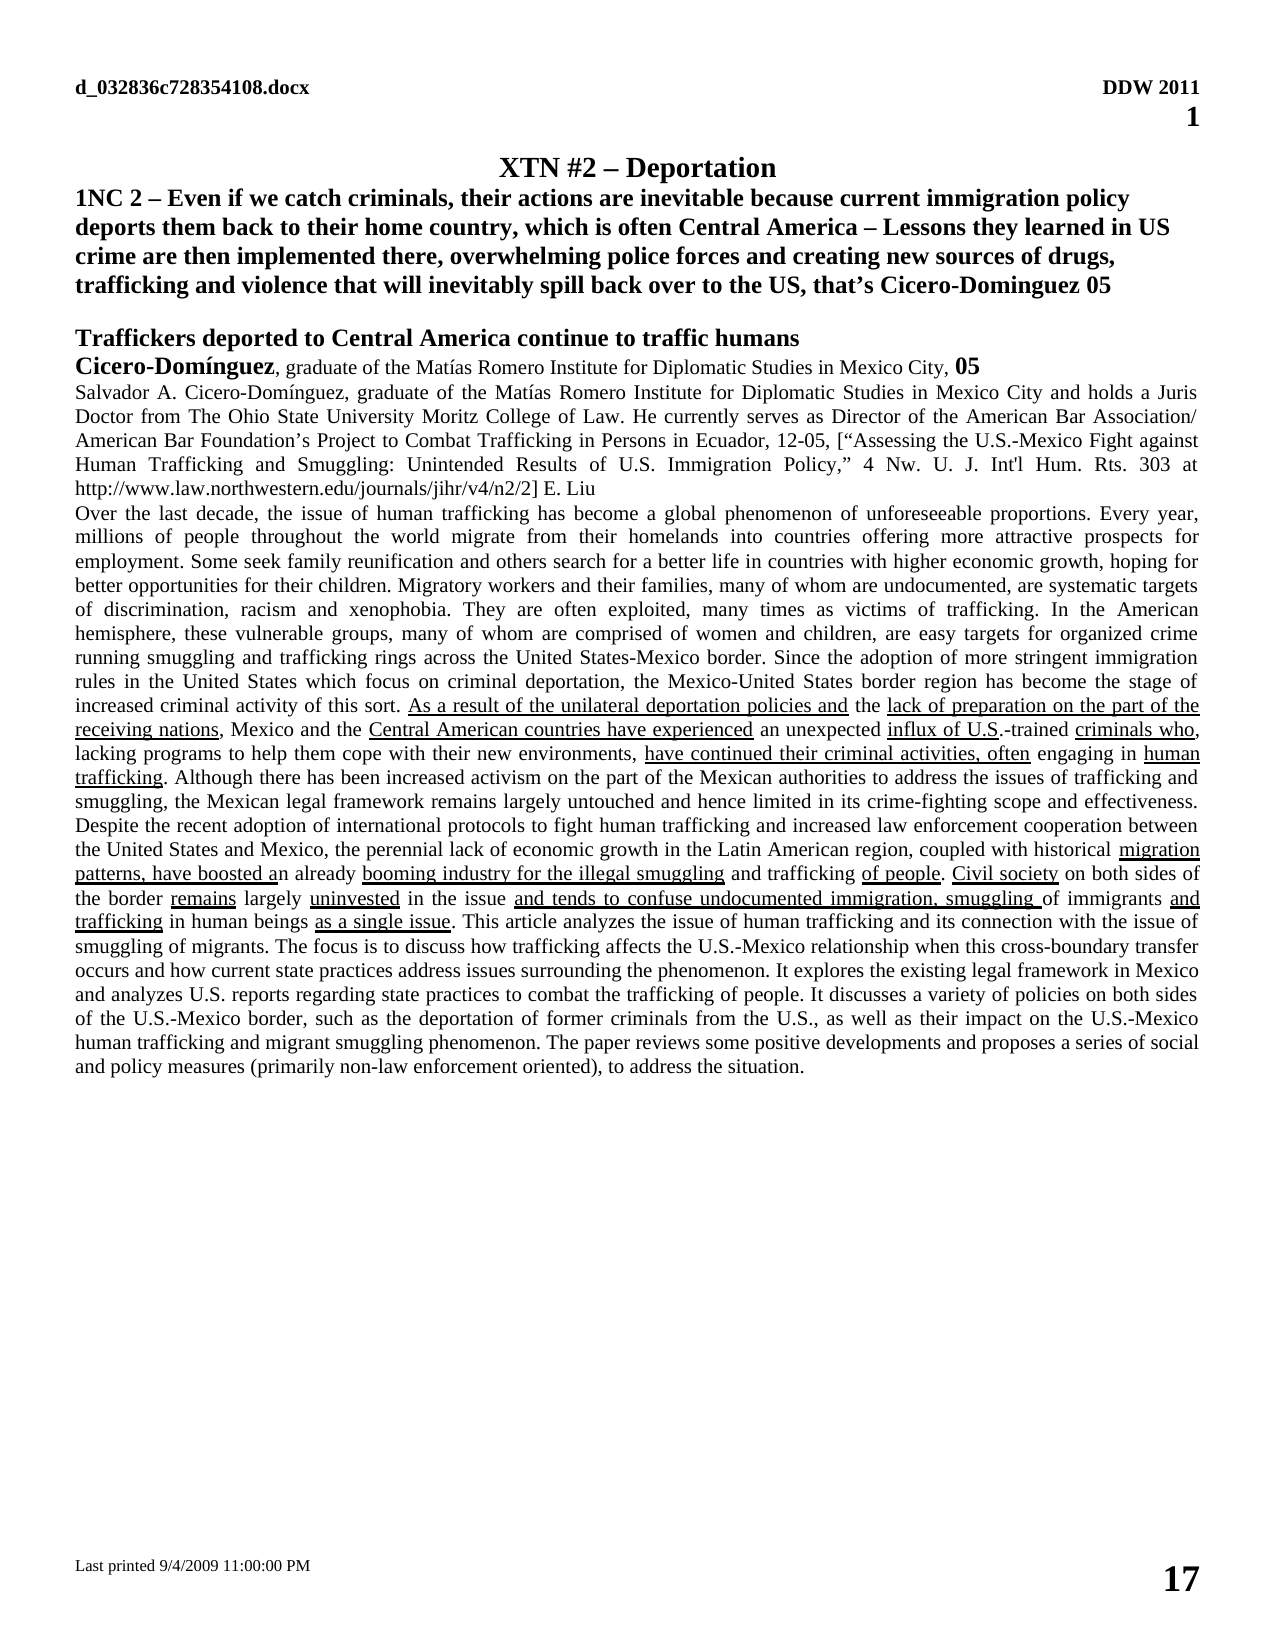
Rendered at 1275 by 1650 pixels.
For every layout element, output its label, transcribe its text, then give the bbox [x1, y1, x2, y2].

text Salvador A. Cicero-Domínguez, graduate of the Matías Romero Institute for Diplomatic Studies in Mexico City and holds a Juris Doctor from The Ohio State University Moritz College of Law. He currently serves as Director of the American Bar Association/ American Bar Foundation’s Project to Combat Trafficking in Persons in Ecuador, 12-05, [“Assessing the U.S.-Mexico Fight against Human Trafficking and Smuggling: Unintended Results of U.S. Immigration Policy,” 4 Nw. U. J. Int'l Hum. Rts. 303 at http://www.law.northwestern.edu/journals/jihr/v4/n2/2] E. Liu [75, 380, 1200, 500]
subtitle XTN #2 – Deportation [75, 150, 1200, 183]
text 1NC 2 – Even if we catch criminals, their actions are inevitable because current immigration policy deports them back to their home country, which is often Central America – Lessons they learned in US crime are then implemented there, overwhelming police forces and creating new sources of drugs, trafficking and violence that will inevitably spill back over to the US, that’s Cicero-Dominguez 05 [75, 183, 1200, 298]
text Over the last decade, the issue of human trafficking has become a global phenomenon of unforeseeable proportions. Every year, millions of people throughout the world migrate from their homelands into countries offering more attractive prospects for employment. Some seek family reunification and others search for a better life in countries with higher economic growth, hoping for better opportunities for their children. Migratory workers and their families, many of whom are undocumented, are systematic targets of discrimination, racism and xenophobia. They are often exploited, many times as victims of trafficking. In the American hemisphere, these vulnerable groups, many of whom are comprised of women and children, are easy targets for organized crime running smuggling and trafficking rings across the United States-Mexico border. Since the adoption of more stringent immigration rules in the United States which focus on criminal deportation, the Mexico-United States border region has become the stage of increased criminal activity of this sort. As a result of the unilateral deportation policies and the lack of preparation on the part of the receiving nations, Mexico and the Central American countries have experienced an unexpected influx of U.S.-trained criminals who, lacking programs to help them cope with their new environments, have continued their criminal activities, often engaging in human trafficking. Although there has been increased activism on the part of the Mexican authorities to address the issues of trafficking and smuggling, the Mexican legal framework remains largely untouched and hence limited in its crime-fighting scope and effectiveness. Despite the recent adoption of international protocols to fight human trafficking and increased law enforcement cooperation between the United States and Mexico, the perennial lack of economic growth in the Latin American region, coupled with historical migration patterns, have boosted an already booming industry for the illegal smuggling and trafficking of people. Civil society on both sides of the border remains largely uninvested in the issue and tends to confuse undocumented immigration, smuggling of immigrants and trafficking in human beings as a single issue. This article analyzes the issue of human trafficking and its connection with the issue of smuggling of migrants. The focus is to discuss how trafficking affects the U.S.-Mexico relationship when this cross-boundary transfer occurs and how current state practices address issues surrounding the phenomenon. It explores the existing legal framework in Mexico and analyzes U.S. reports regarding state practices to combat the trafficking of people. It discusses a variety of policies on both sides of the U.S.-Mexico border, such as the deportation of former criminals from the U.S., as well as their impact on the U.S.-Mexico human trafficking and migrant smuggling phenomenon. The paper reviews some positive developments and proposes a series of social and policy measures (primarily non-law enforcement oriented), to address the situation. [75, 500, 1200, 1078]
text Cicero-Domínguez, graduate of the Matías Romero Institute for Diplomatic Studies in Mexico City, 05 [75, 351, 1200, 380]
text Traffickers deported to Central America continue to traffic humans [75, 323, 1200, 351]
